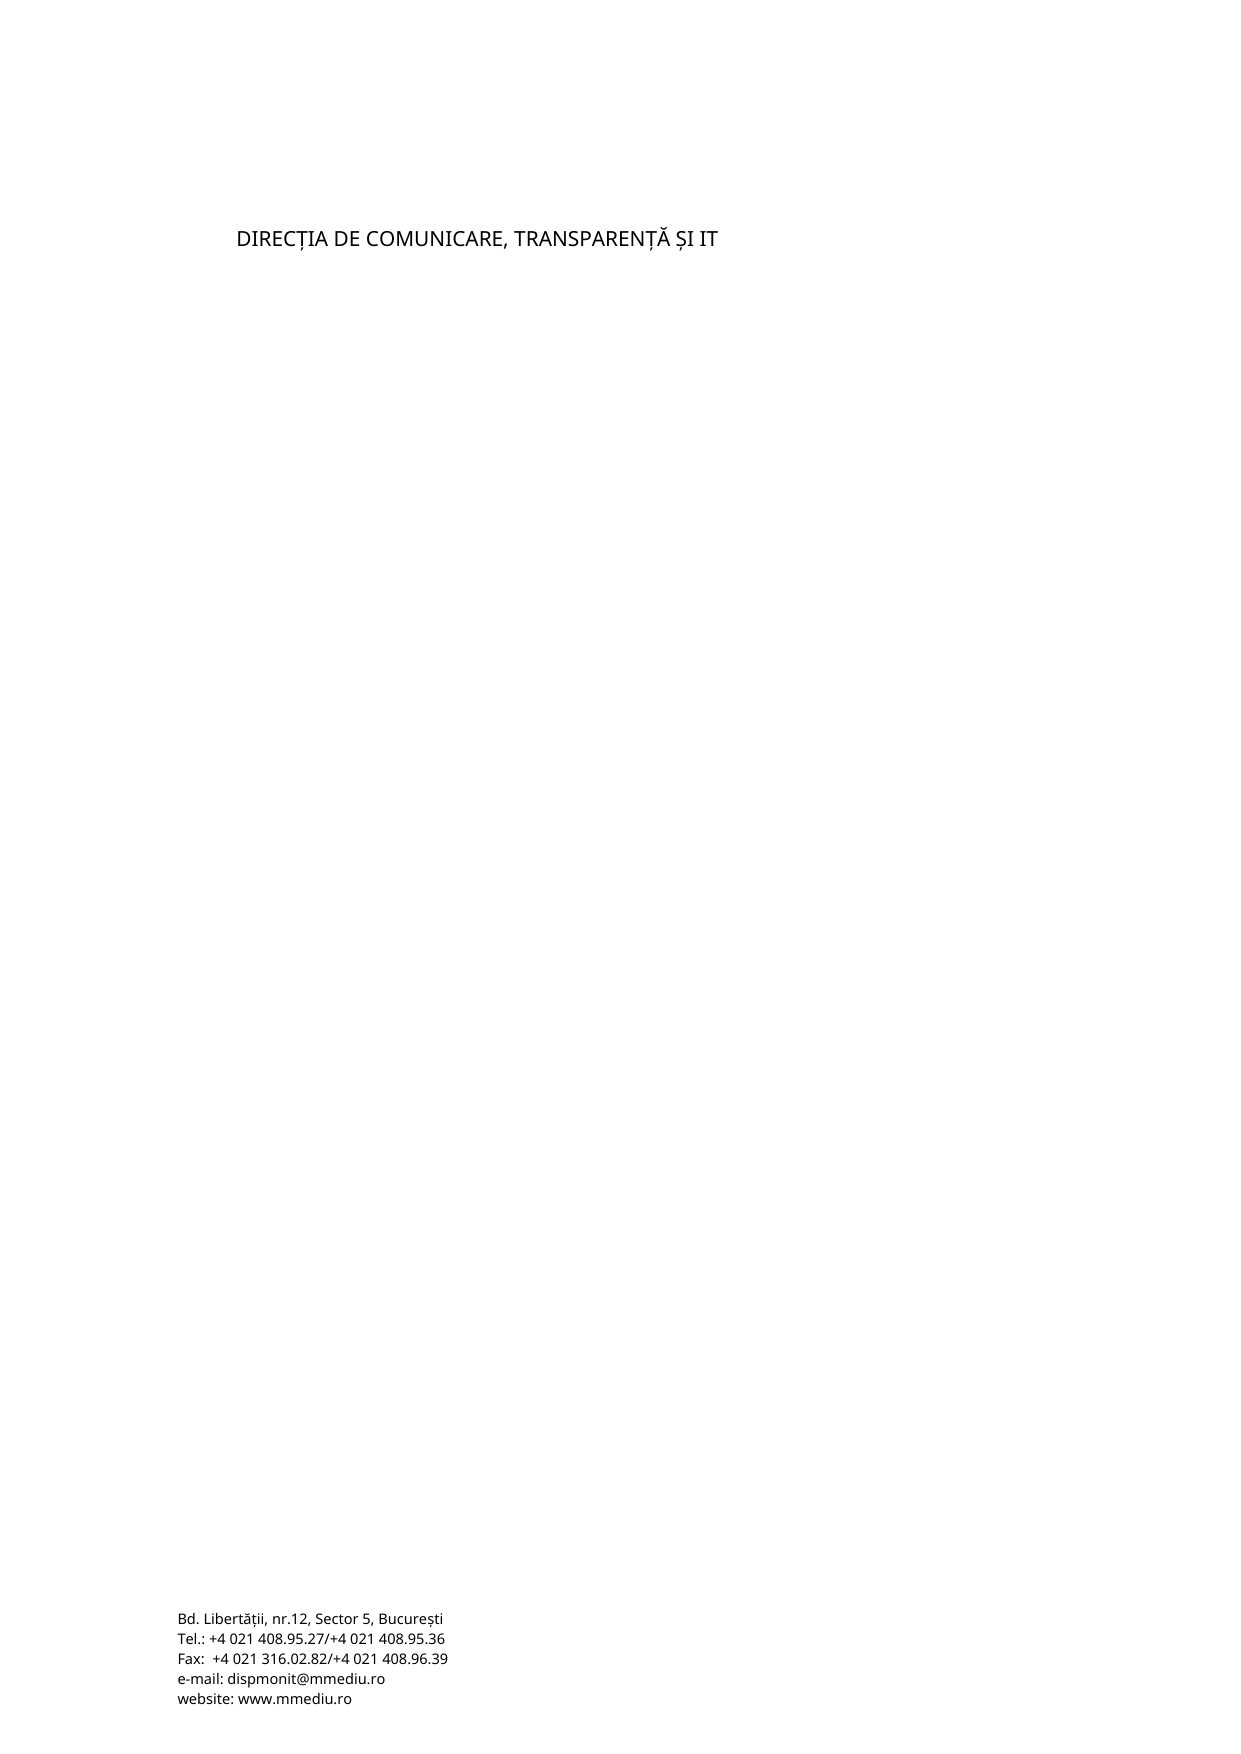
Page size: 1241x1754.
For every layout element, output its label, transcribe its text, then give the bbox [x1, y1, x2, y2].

text DIRECȚIA DE COMUNICARE, TRANSPARENȚĂ ȘI IT [236, 224, 1150, 253]
